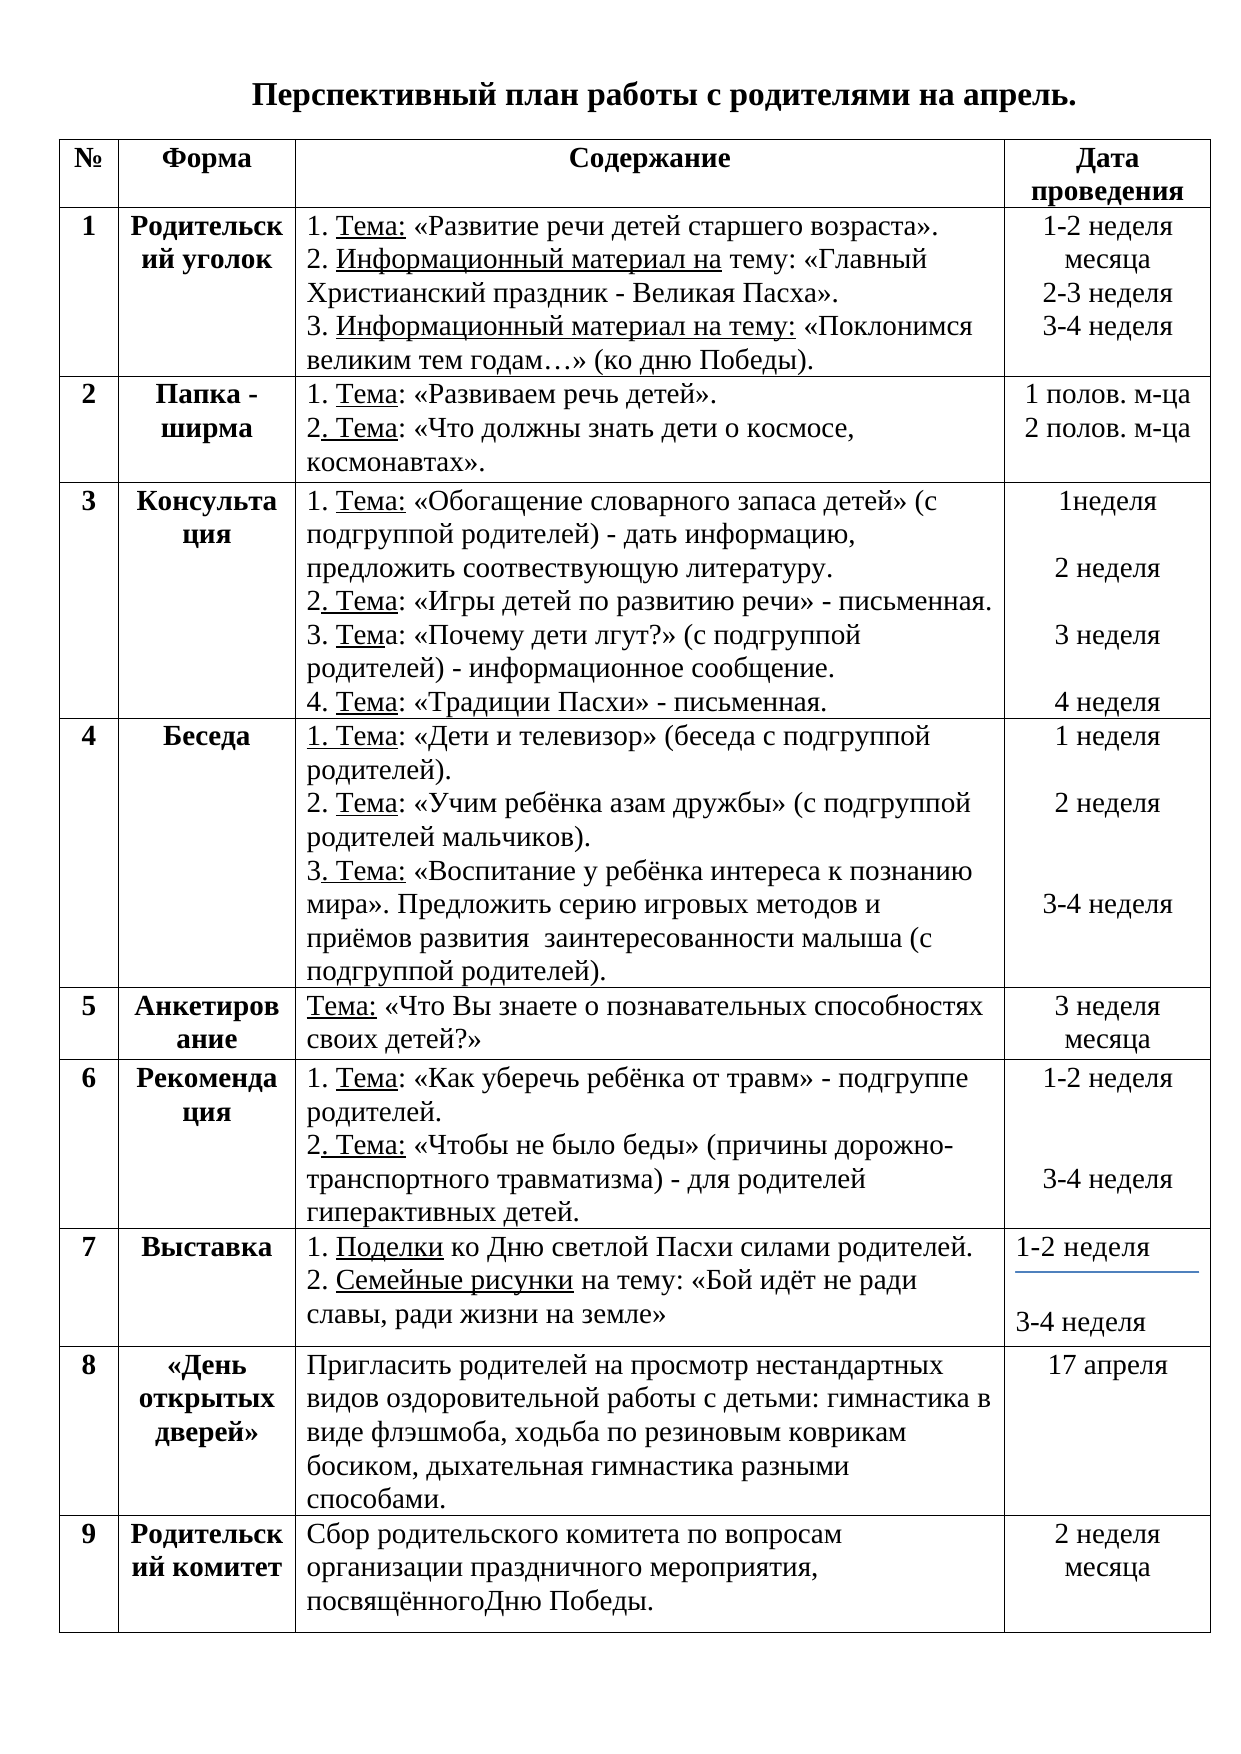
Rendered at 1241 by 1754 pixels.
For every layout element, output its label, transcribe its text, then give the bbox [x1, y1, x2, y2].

table_cell 1. Тема: «Обогащение словарного запаса детей» (с подгруппой родителей) - дать информацию, предложить соотвествующую литературу. 2. Тема: «Игры детей по развитию речи» - письменная. 3. Тема: «Почему дети лгут?» (с подгруппой родителей) - информационное сообщение. 4. Тема: «Традиции Пасхи» - письменная. [296, 483, 1004, 717]
table_cell 4 [60, 719, 118, 987]
table_cell 1 неделя 2 неделя 3-4 неделя [1005, 719, 1210, 987]
table_cell 1 [60, 208, 118, 376]
table_cell 8 [60, 1347, 118, 1515]
table_cell 1. Тема: «Как уберечь ребёнка от травм» - подгруппе родителей. 2. Тема: «Чтобы не было беды» (причины дорожно-транспортного травматизма) - для родителей гиперактивных детей. [296, 1060, 1004, 1228]
table_cell Выставка [119, 1229, 295, 1346]
table_cell 6 [60, 1060, 118, 1228]
table_cell Консультация [119, 483, 295, 717]
table_cell Пригласить родителей на просмотр нестандартных видов оздоровительной работы с детьми: гимнастика в виде флэшмоба, ходьба по резиновым коврикам босиком, дыхательная гимнастика разными способами. [296, 1347, 1004, 1515]
table_cell 3 [60, 483, 118, 717]
table_header Дата проведения [1005, 140, 1210, 207]
table_header Форма [119, 140, 295, 207]
table_cell 9 [60, 1516, 118, 1632]
table_cell 1. Тема: «Развитие речи детей старшего возраста». 2. Информационный материал на тему: «Главный Христианский праздник - Великая Пасха». 3. Информационный материал на тему: «Поклонимся великим тем годам…» (ко дню Победы). [296, 208, 1004, 376]
table_cell Папка - ширма [119, 377, 295, 482]
table_cell 1неделя 2 неделя 3 неделя 4 неделя [1005, 483, 1210, 717]
text Перспективный план работы с родителями на апрель. [177, 74, 1152, 112]
table_cell «День открытых дверей» [119, 1347, 295, 1515]
table_cell 2 [60, 377, 118, 482]
table_cell 7 [60, 1229, 118, 1346]
table_cell Родительский уголок [119, 208, 295, 376]
table_cell 1-2 неделя месяца 2-3 неделя 3-4 неделя [1005, 208, 1210, 376]
table_cell Тема: «Что Вы знаете о познавательных способностях своих детей?» [296, 988, 1004, 1059]
table_cell 3 неделя месяца [1005, 988, 1210, 1059]
table_cell 2 неделя месяца [1005, 1516, 1210, 1632]
table_cell 5 [60, 988, 118, 1059]
table_cell 1 полов. м-ца 2 полов. м-ца [1005, 377, 1210, 482]
table_header Содержание [296, 140, 1004, 207]
table_cell 1. Тема: «Дети и телевизор» (беседа с подгруппой родителей). 2. Тема: «Учим ребёнка азам дружбы» (с подгруппой родителей мальчиков). 3. Тема: «Воспитание у ребёнка интереса к познанию мира». Предложить серию игровых методов и приёмов развития заинтересованности малыша (с подгруппой родителей). [296, 719, 1004, 987]
table_cell 1-2 неделя 3-4 неделя [1005, 1229, 1210, 1346]
table_cell Рекомендация [119, 1060, 295, 1228]
table_cell 1-2 неделя 3-4 неделя [1005, 1060, 1210, 1228]
table_cell Родительский комитет [119, 1516, 295, 1632]
table_cell Сбор родительского комитета по вопросам организации праздничного мероприятия, посвящённогоДню Победы. [296, 1516, 1004, 1632]
table_cell Анкетирование [119, 988, 295, 1059]
table_header № [60, 140, 118, 207]
table_cell 1. Тема: «Развиваем речь детей». 2. Тема: «Что должны знать дети о космосе, космонавтах». [296, 377, 1004, 482]
table_cell 17 апреля [1005, 1347, 1210, 1515]
table_cell Беседа [119, 719, 295, 987]
table_cell 1. Поделки ко Дню светлой Пасхи силами родителей. 2. Семейные рисунки на тему: «Бой идёт не ради славы, ради жизни на земле» [296, 1229, 1004, 1346]
